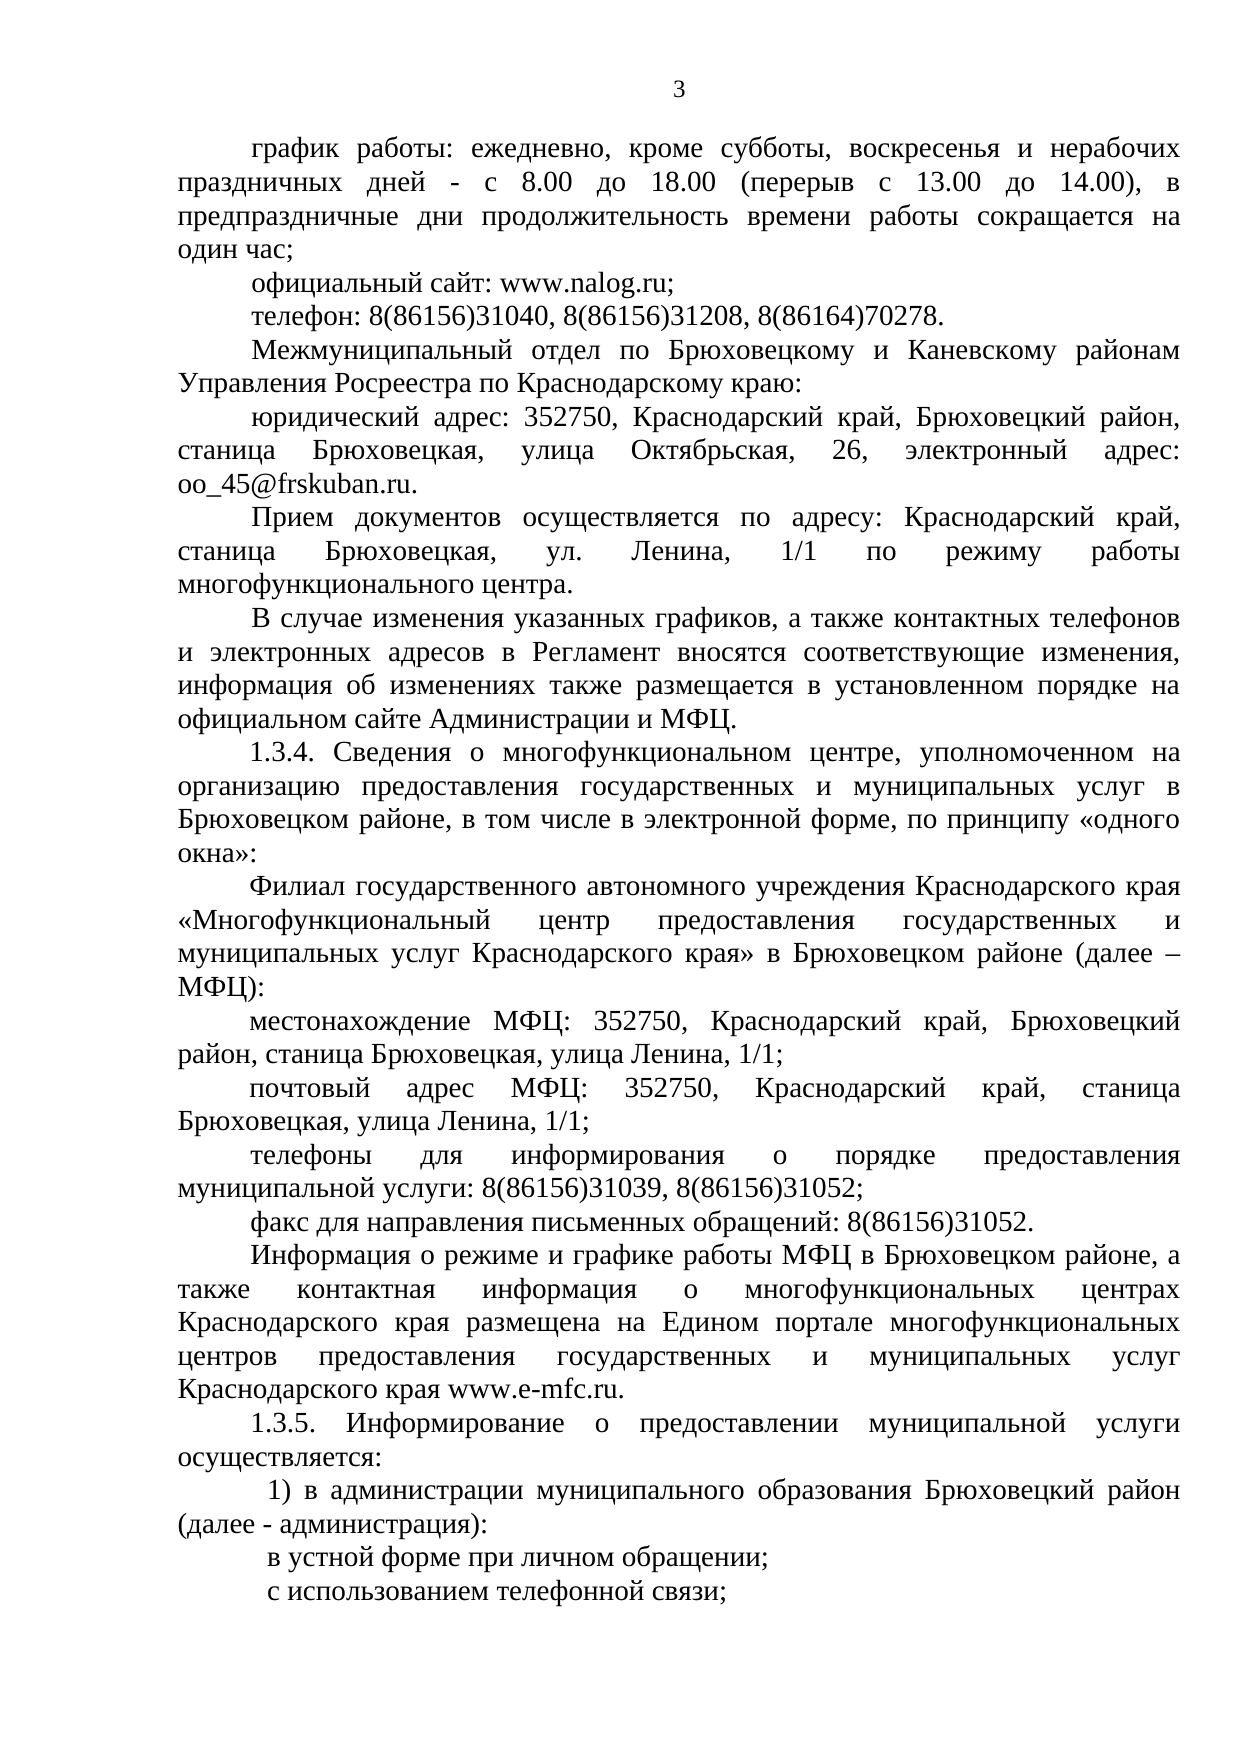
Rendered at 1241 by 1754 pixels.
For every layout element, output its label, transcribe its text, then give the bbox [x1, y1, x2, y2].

text официальный сайт: www.nalog.ru; [177, 265, 1181, 298]
text Филиал государственного автономного учреждения Краснодарского края «Многофункциональный центр предоставления государственных и муниципальных услуг Краснодарского края» в Брюховецком районе (далее – МФЦ): [177, 868, 1181, 1003]
text 1.3.4. Сведения о многофункциональном центре, уполномоченном на организацию предоставления государственных и муниципальных услуг в Брюховецком районе, в том числе в электронной форме, по принципу «одного окна»: [177, 734, 1181, 868]
text Информация о режиме и графике работы МФЦ в Брюховецком районе, а также контактная информация о многофункциональных центрах Краснодарского края размещена на Едином портале многофункциональных центров предоставления государственных и муниципальных услуг Краснодарского края www.e-mfc.ru. [177, 1237, 1181, 1405]
text юридический адрес: 352750, Краснодарский край, Брюховецкий район, станица Брюховецкая, улица Октябрьская, 26, электронный адрес: оо_45@frskuban.ru. [177, 399, 1181, 499]
text телефоны для информирования о порядке предоставления муниципальной услуги: 8(86156)31039, 8(86156)31052; [177, 1137, 1181, 1204]
text 1.3.5. Информирование о предоставлении муниципальной услуги осуществляется: [177, 1405, 1181, 1472]
text местонахождение МФЦ: 352750, Краснодарский край, Брюховецкий район, станица Брюховецкая, улица Ленина, 1/1; [177, 1003, 1181, 1070]
text телефон: 8(86156)31040, 8(86156)31208, 8(86164)70278. [177, 298, 1181, 332]
text 1) в администрации муниципального образования Брюховецкий район (далее - администрация): [177, 1472, 1181, 1539]
text Прием документов осуществляется по адресу: Краснодарский край, станица Брюховецкая, ул. Ленина, 1/1 по режиму работы многофункционального центра. [177, 499, 1181, 600]
text факс для направления письменных обращений: 8(86156)31052. [177, 1204, 1181, 1237]
text почтовый адрес МФЦ: 352750, Краснодарский край, станица Брюховецкая, улица Ленина, 1/1; [177, 1070, 1181, 1137]
text график работы: ежедневно, кроме субботы, воскресенья и нерабочих праздничных дней - с 8.00 до 18.00 (перерыв с 13.00 до 14.00), в предпраздничные дни продолжительность времени работы сокращается на один час; [177, 131, 1181, 265]
text В случае изменения указанных графиков, а также контактных телефонов и электронных адресов в Регламент вносятся соответствующие изменения, информация об изменениях также размещается в установленном порядке на официальном сайте Администрации и МФЦ. [177, 600, 1181, 734]
text Межмуниципальный отдел по Брюховецкому и Каневскому районам Управления Росреестра по Краснодарскому краю: [177, 332, 1181, 399]
text в устной форме при личном обращении; [177, 1539, 1181, 1573]
text с использованием телефонной связи; [177, 1573, 1181, 1606]
